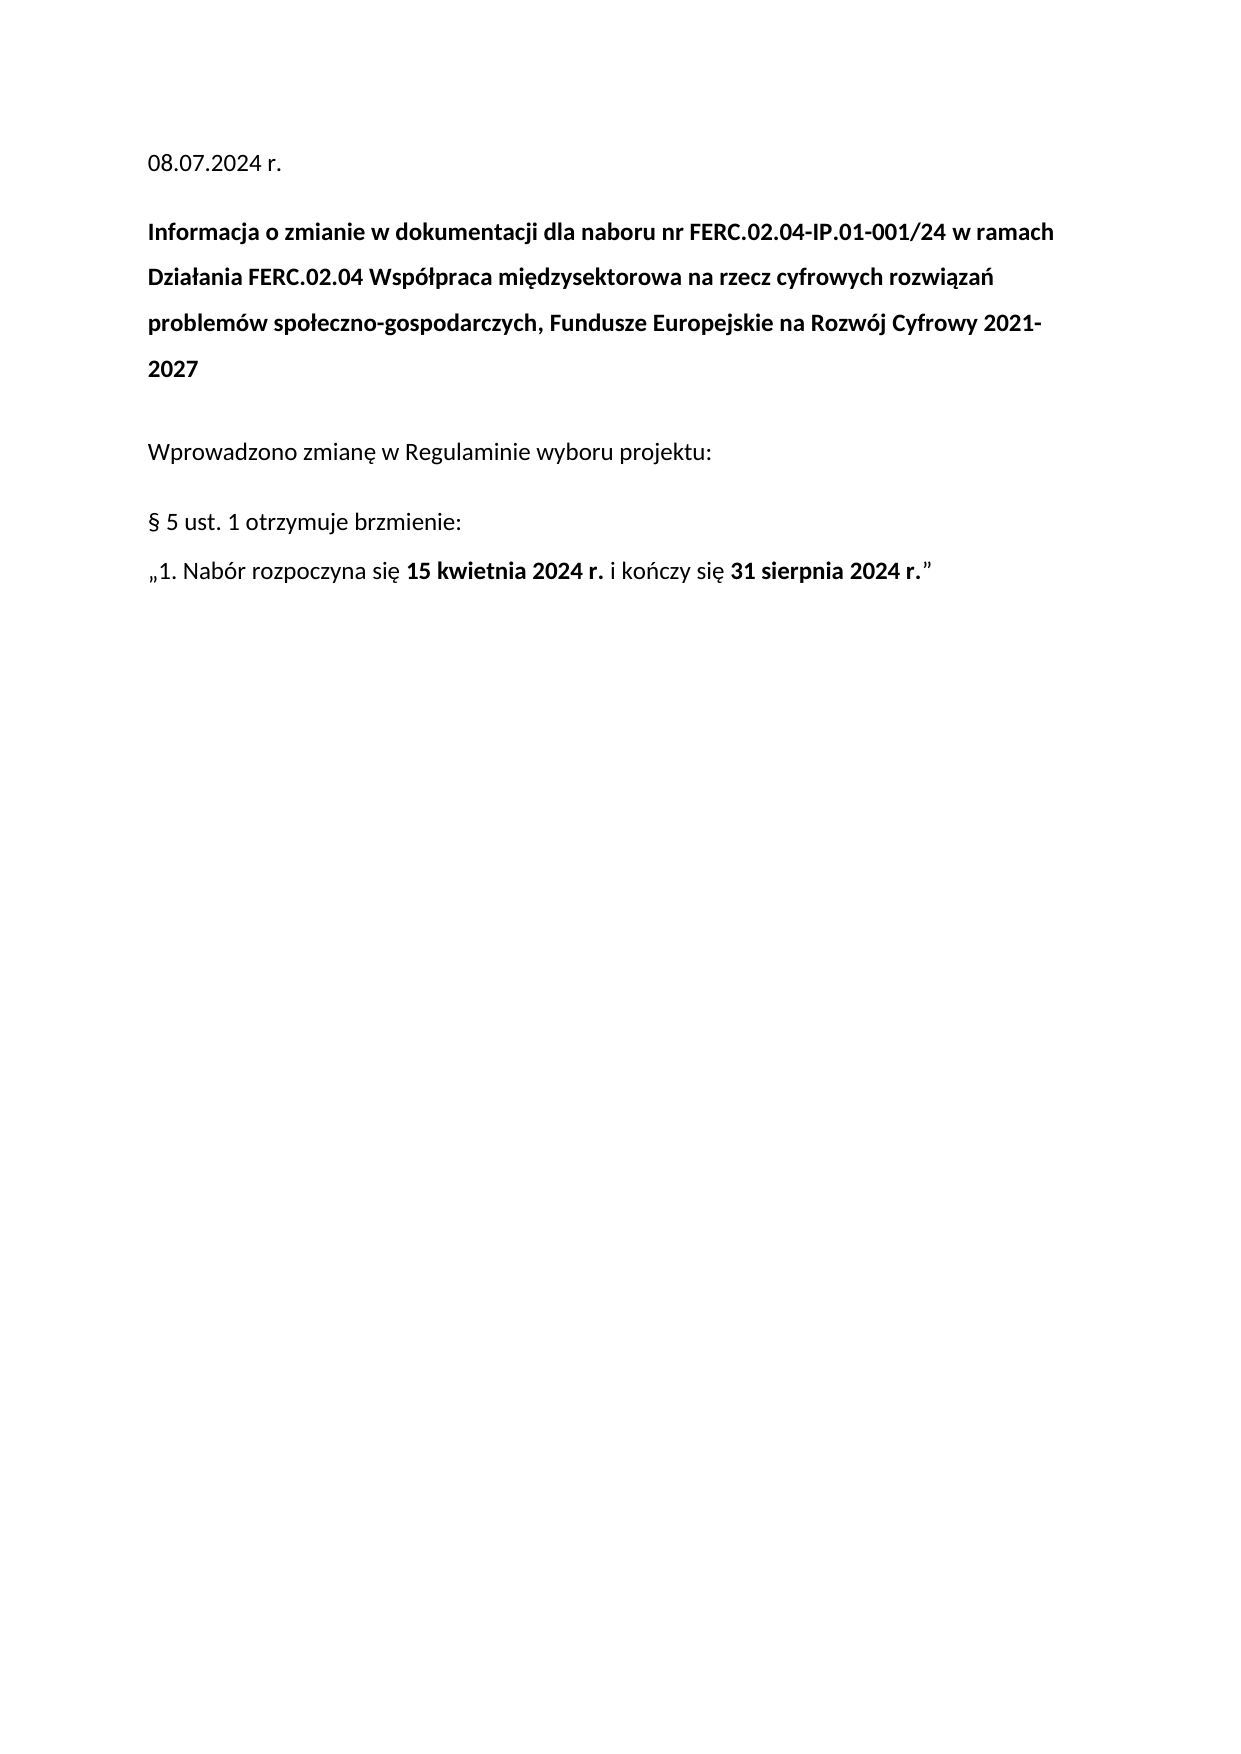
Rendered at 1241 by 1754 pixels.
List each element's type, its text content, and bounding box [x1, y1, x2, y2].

text § 5 ust. 1 otrzymuje brzmienie: [148, 506, 1093, 536]
text 08.07.2024 r. [148, 148, 1093, 178]
text Informacja o zmianie w dokumentacji dla naboru nr FERC.02.04-IP.01-001/24 w ramach Działania FERC.02.04 Współpraca międzysektorowa na rzecz cyfrowych rozwiązań problemów społeczno-gospodarczych, Fundusze Europejskie na Rozwój Cyfrowy 2021-2027 [148, 216, 1093, 383]
text „1. Nabór rozpoczyna się 15 kwietnia 2024 r. i kończy się 31 sierpnia 2024 r.” [148, 555, 1093, 585]
text Wprowadzono zmianę w Regulaminie wyboru projektu: [148, 436, 1093, 467]
